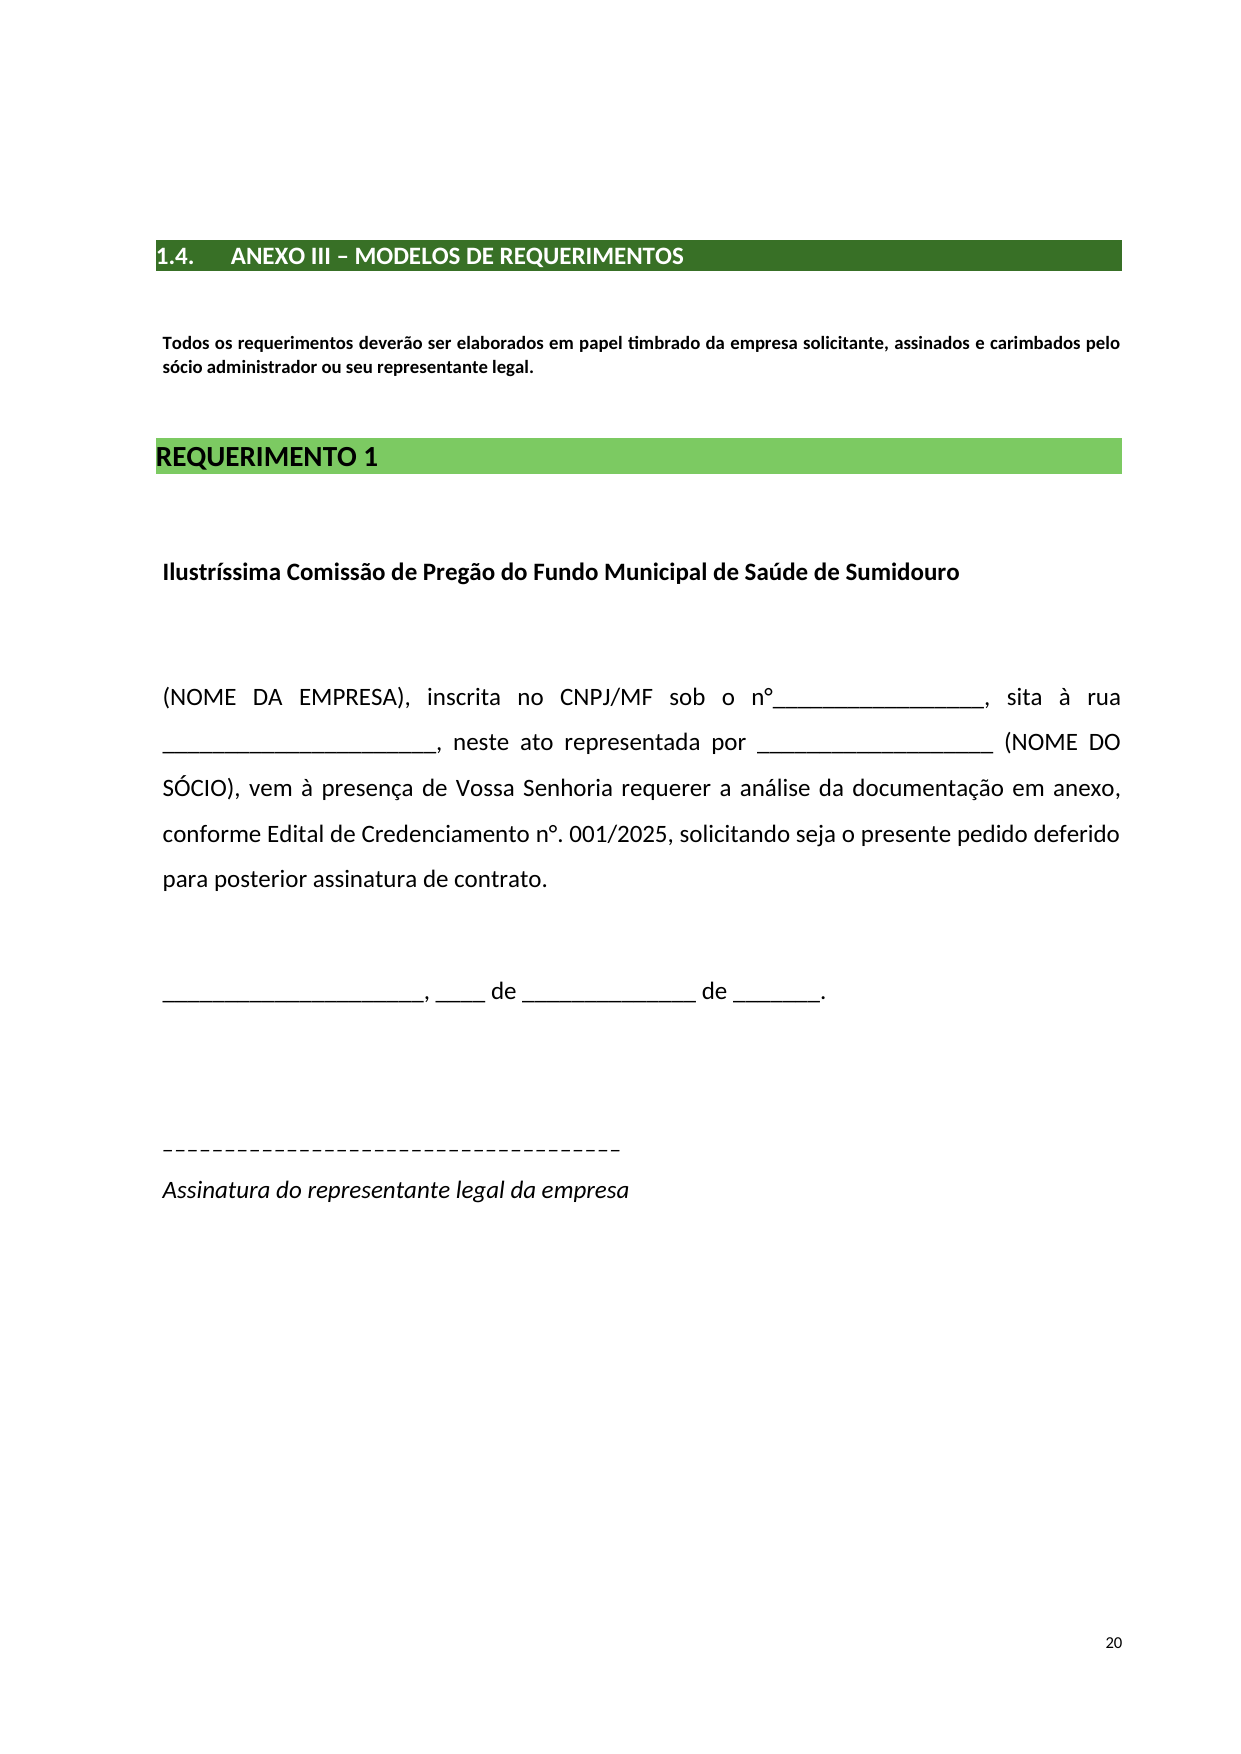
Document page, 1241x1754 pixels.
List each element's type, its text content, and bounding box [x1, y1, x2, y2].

text REQUERIMENTO 1 [156, 438, 1122, 474]
text _____________________________________ [162, 1124, 1122, 1155]
text Todos os requerimentos deverão ser elaborados em papel timbrado da empresa solicitante, assinados e carimbados pelo sócio administrador ou seu representante legal. [162, 331, 1122, 378]
text Assinatura do representante legal da empresa [162, 1174, 1122, 1204]
text _____________________, ____ de ______________ de _______. [162, 976, 1122, 1006]
text Ilustríssima Comissão de Pregão do Fundo Municipal de Saúde de Sumidouro [162, 556, 1122, 586]
text (NOME DA EMPRESA), inscrita no CNPJ/MF sob o n°_________________, sita à rua ______________________, neste ato representada por ___________________ (NOME DO SÓCIO), vem à presença de Vossa Senhoria requerer a análise da documentação em anexo, conforme Edital de Credenciamento n°. 001/2025, solicitando seja o presente pedido deferido para posterior assinatura de contrato. [162, 681, 1122, 894]
list anexo iii – modelos de requerimentos [156, 240, 1122, 271]
